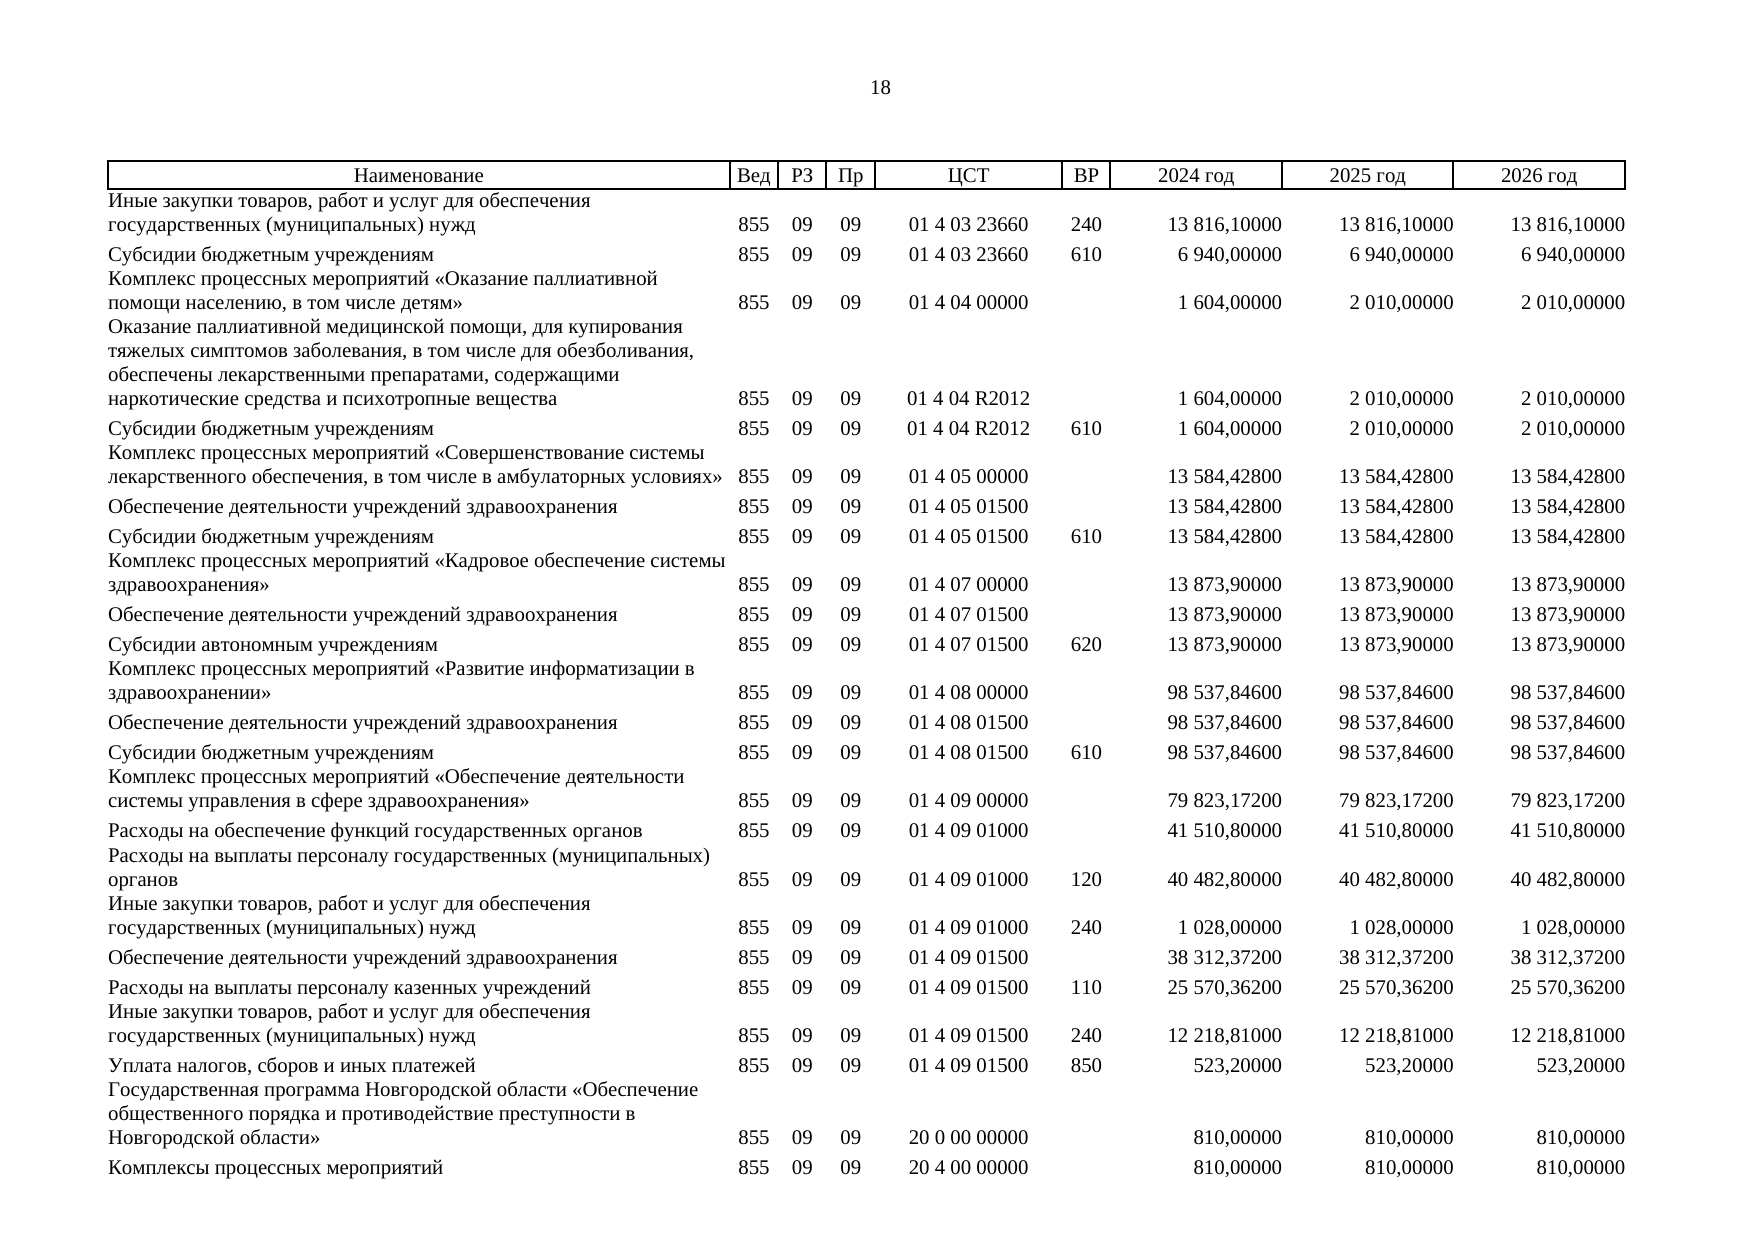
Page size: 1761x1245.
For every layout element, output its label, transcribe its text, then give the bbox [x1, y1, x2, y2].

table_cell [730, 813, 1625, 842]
table_header ВР [1063, 162, 1109, 187]
table_header ЦСТ [876, 162, 1061, 187]
table_header 2024 год [1111, 162, 1281, 187]
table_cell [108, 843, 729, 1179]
table_header Наименование [109, 162, 729, 187]
table_header 2025 год [1283, 162, 1452, 187]
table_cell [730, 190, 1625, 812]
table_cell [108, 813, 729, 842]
table_header Вед [731, 162, 777, 187]
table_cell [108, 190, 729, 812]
table_header РЗ [779, 162, 825, 187]
table_header Пр [827, 162, 874, 187]
table_header 2026 год [1454, 162, 1624, 187]
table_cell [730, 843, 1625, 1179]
